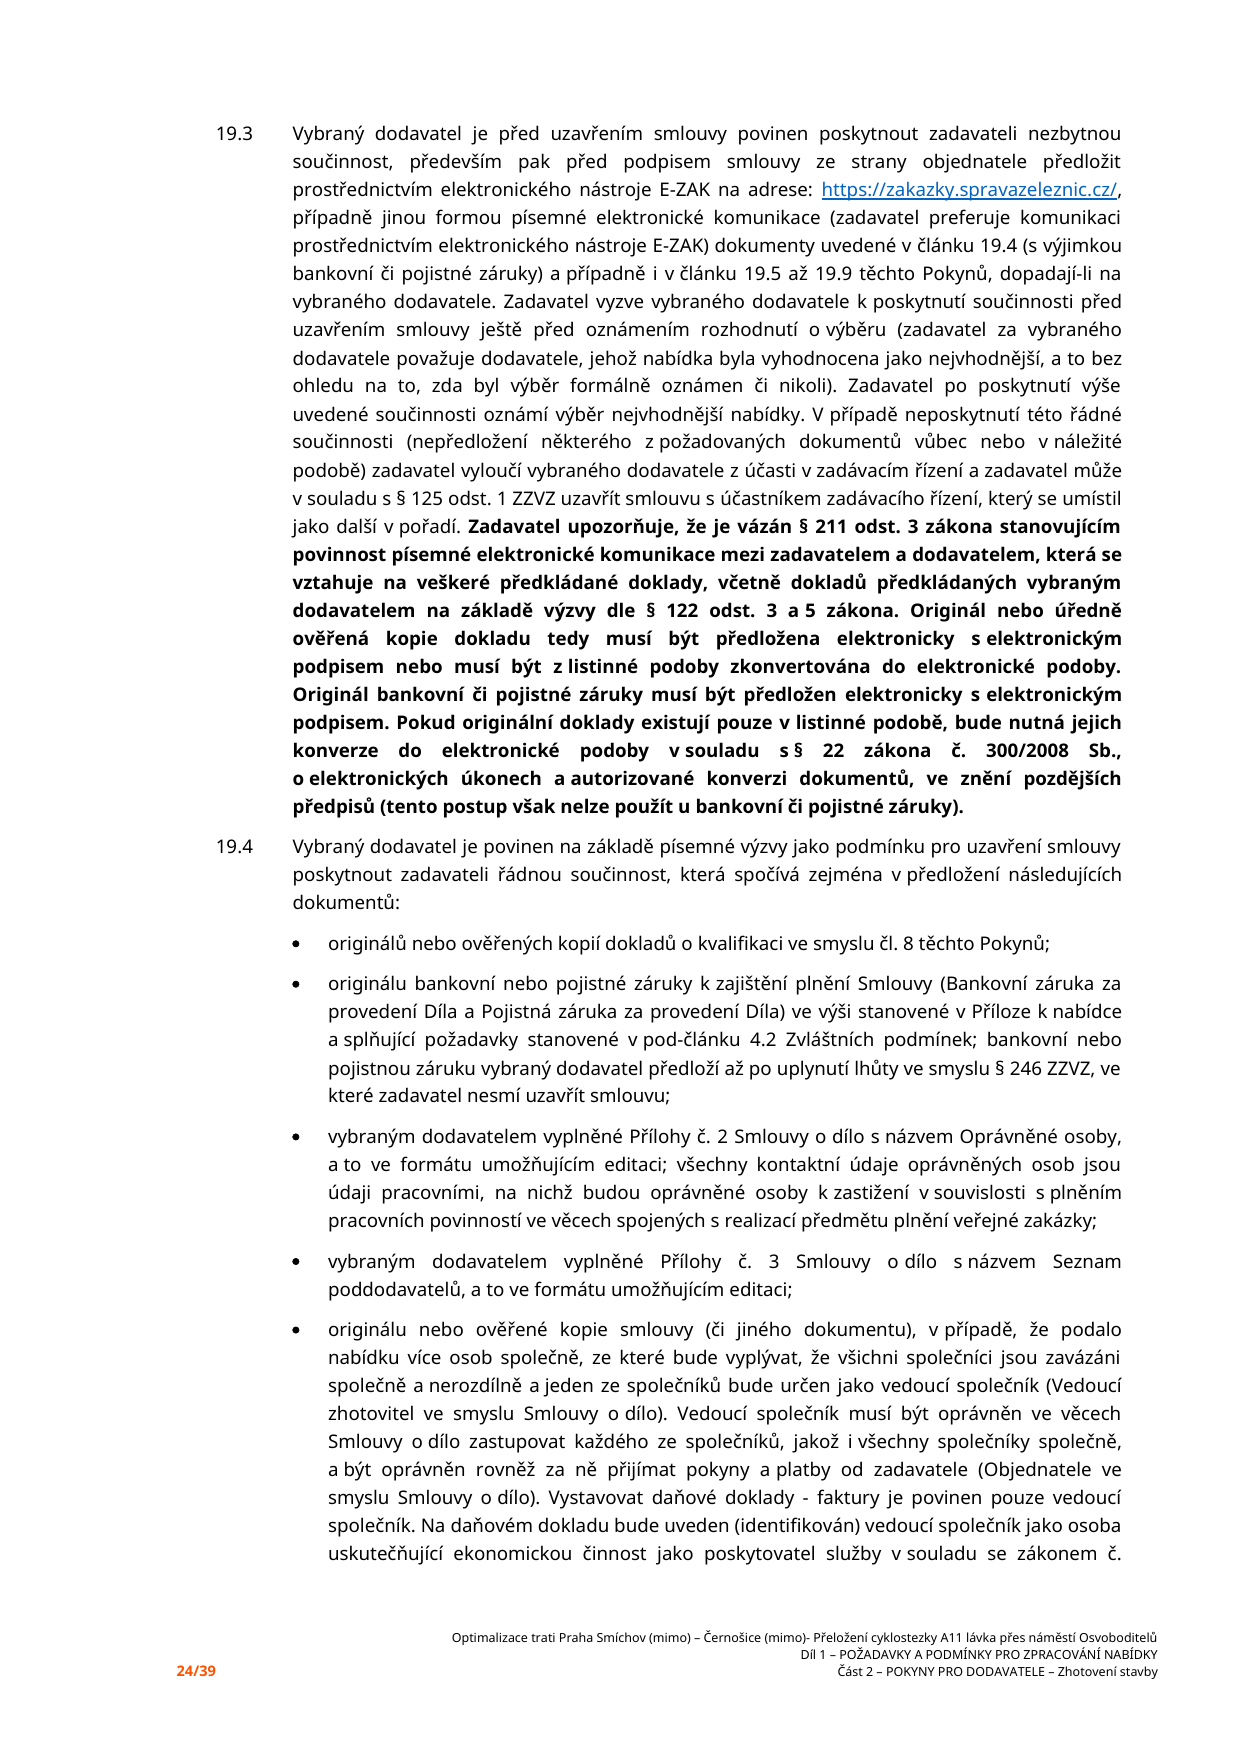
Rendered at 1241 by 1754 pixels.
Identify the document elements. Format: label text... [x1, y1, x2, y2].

text originálu bankovní nebo pojistné záruky k zajištění plnění Smlouvy (Bankovní záruka za provedení Díla a Pojistná záruka za provedení Díla) ve výši stanovené v Příloze k nabídce a splňující požadavky stanovené v pod-článku 4.2 Zvláštních podmínek; bankovní nebo pojistnou záruku vybraný dodavatel předloží až po uplynutí lhůty ve smyslu § 246 ZZVZ, ve které zadavatel nesmí uzavřít smlouvu; [292, 971, 1122, 1108]
text vybraným dodavatelem vyplněné Přílohy č. 3 Smlouvy o dílo s názvem Seznam poddodavatelů, a to ve formátu umožňujícím editaci; [292, 1248, 1122, 1301]
text Vybraný dodavatel je před uzavřením smlouvy povinen poskytnout zadavateli nezbytnou součinnost, především pak před podpisem smlouvy ze strany objednatele předložit prostřednictvím elektronického nástroje E-ZAK na adrese: https://zakazky.spravazeleznic.cz/, případně jinou formou písemné elektronické komunikace (zadavatel preferuje komunikaci prostřednictvím elektronického nástroje E-ZAK) dokumenty uvedené v článku 19.4 (s výjimkou bankovní či pojistné záruky) a případně i v článku 19.5 až 19.9 těchto Pokynů, dopadají-li na vybraného dodavatele. Zadavatel vyzve vybraného dodavatele k poskytnutí součinnosti před uzavřením smlouvy ještě před oznámením rozhodnutí o výběru (zadavatel za vybraného dodavatele považuje dodavatele, jehož nabídka byla vyhodnocena jako nejvhodnější, a to bez ohledu na to, zda byl výběr formálně oznámen či nikoli). Zadavatel po poskytnutí výše uvedené součinnosti oznámí výběr nejvhodnější nabídky. V případě neposkytnutí této řádné součinnosti (nepředložení některého z požadovaných dokumentů vůbec nebo v náležité podobě) zadavatel vyloučí vybraného dodavatele z účasti v zadávacím řízení a zadavatel může v souladu s § 125 odst. 1 ZZVZ uzavřít smlouvu s účastníkem zadávacího řízení, který se umístil jako další v pořadí. Zadavatel upozorňuje, že je vázán § 211 odst. 3 zákona stanovujícím povinnost písemné elektronické komunikace mezi zadavatelem a dodavatelem, která se vztahuje na veškeré předkládané doklady, včetně dokladů předkládaných vybraným dodavatelem na základě výzvy dle § 122 odst. 3 a 5 zákona. Originál nebo úředně ověřená kopie dokladu tedy musí být předložena elektronicky s elektronickým podpisem nebo musí být z listinné podoby zkonvertována do elektronické podoby. Originál bankovní či pojistné záruky musí být předložen elektronicky s elektronickým podpisem. Pokud originální doklady existují pouze v listinné podobě, bude nutná jejich konverze do elektronické podoby v souladu s § 22 zákona č. 300/2008 Sb., o elektronických úkonech a autorizované konverzi dokumentů, ve znění pozdějších předpisů (tento postup však nelze použít u bankovní či pojistné záruky). [216, 121, 1122, 819]
text originálů nebo ověřených kopií dokladů o kvalifikaci ve smyslu čl. 8 těchto Pokynů; [292, 930, 1122, 956]
text Vybraný dodavatel je povinen na základě písemné výzvy jako podmínku pro uzavření smlouvy poskytnout zadavateli řádnou součinnost, která spočívá zejména v předložení následujících dokumentů: [216, 834, 1122, 915]
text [292, 1316, 1122, 1566]
text vybraným dodavatelem vyplněné Přílohy č. 2 Smlouvy o dílo s názvem Oprávněné osoby, a to ve formátu umožňujícím editaci; všechny kontaktní údaje oprávněných osob jsou údaji pracovními, na nichž budou oprávněné osoby k zastižení v souvislosti s plněním pracovních povinností ve věcech spojených s realizací předmětu plnění veřejné zakázky; [292, 1123, 1122, 1233]
